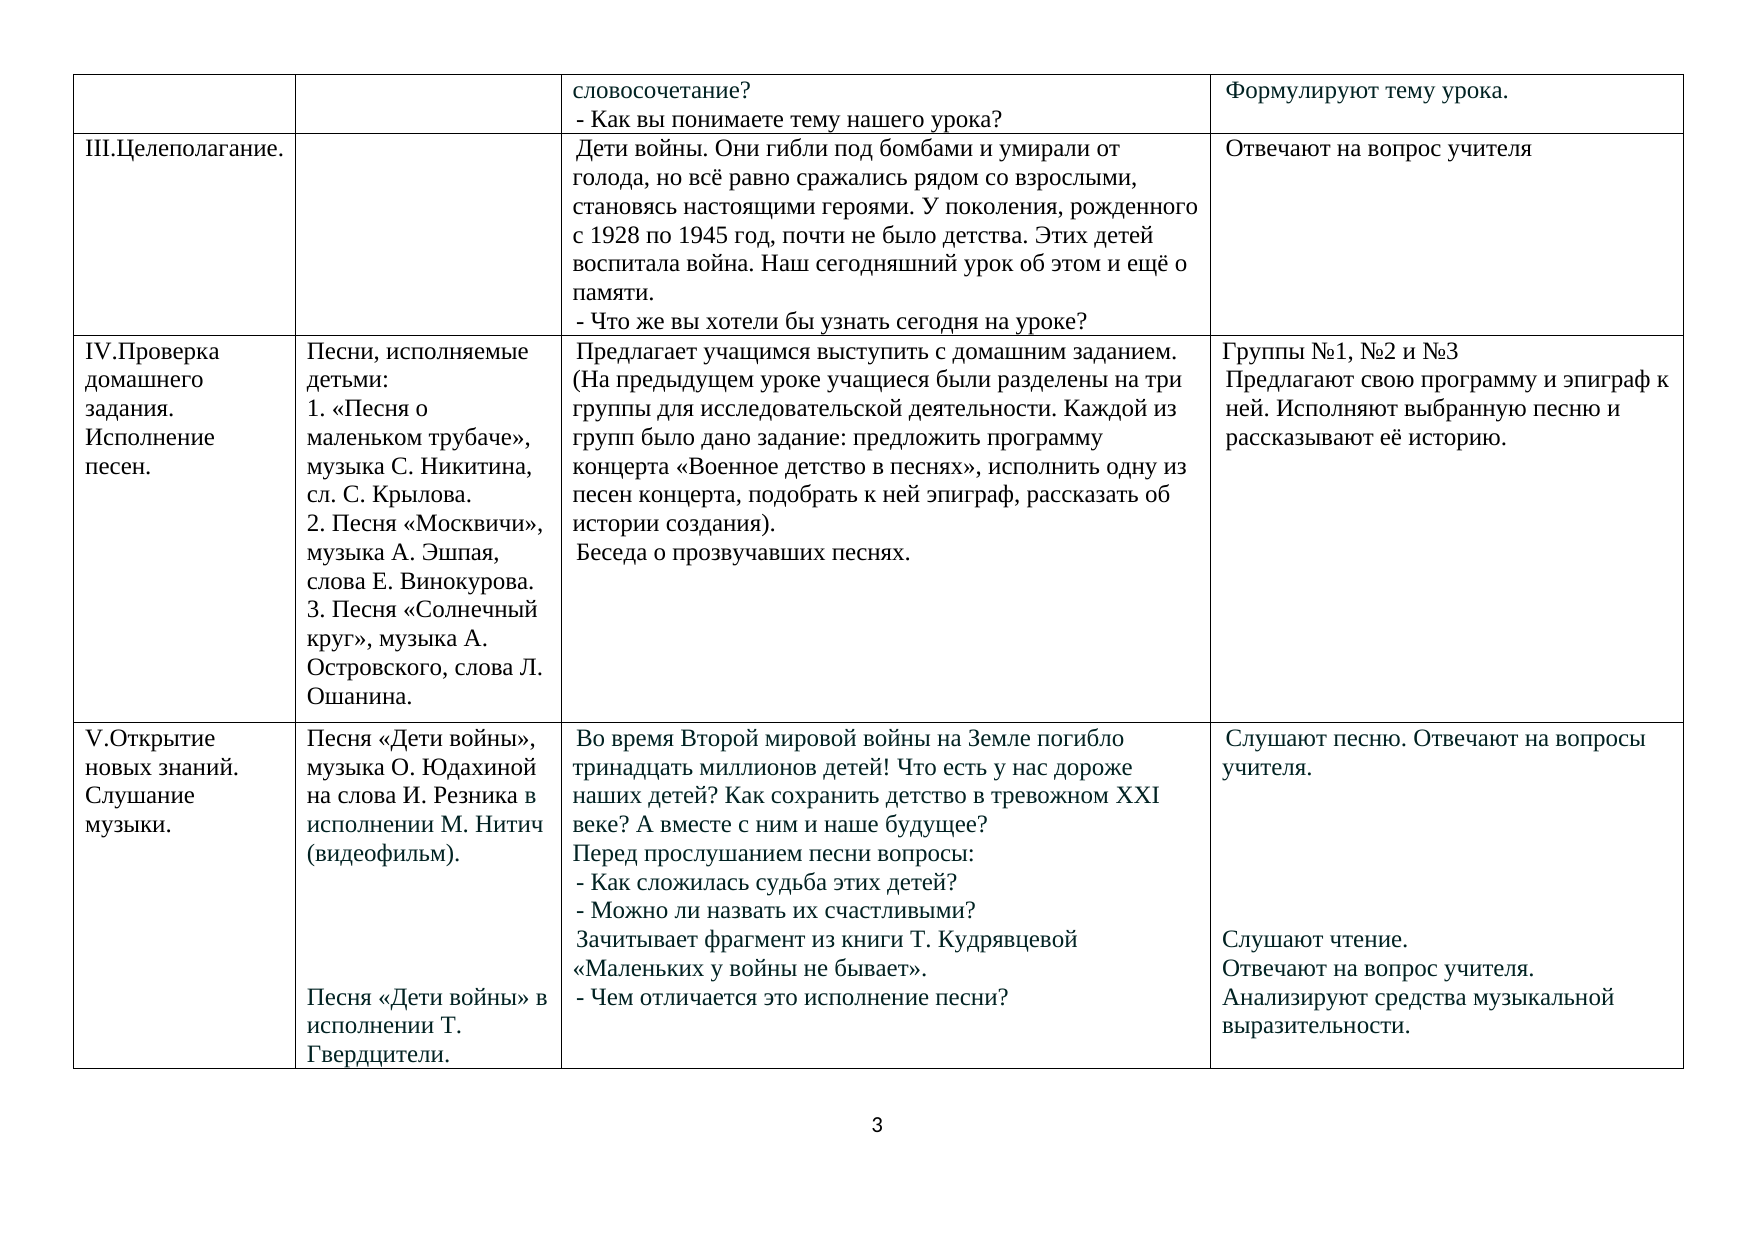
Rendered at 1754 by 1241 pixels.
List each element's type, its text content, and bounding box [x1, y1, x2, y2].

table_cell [74, 75, 295, 132]
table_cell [296, 723, 561, 1068]
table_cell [1211, 75, 1683, 132]
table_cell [74, 723, 295, 1068]
table_cell Дети войны. Они гибли под бомбами и умирали от голода, но всё равно сражались рядом со взрослыми, становясь настоящими героями. У поколения, рожденного с 1928 по 1945 год, почти не было детства. Этих детей воспитала война. Наш сегодняшний урок об этом и ещё о памяти. - Что же вы хотели бы узнать сегодня на уроке? [562, 134, 1210, 335]
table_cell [562, 723, 1210, 1068]
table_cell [1211, 723, 1683, 1068]
table_cell Предлагает учащимся выступить с домашним заданием. (На предыдущем уроке учащиеся были разделены на три группы для исследовательской деятельности. Каждой из групп было дано задание: предложить программу концерта «Военное детство в песнях», исполнить одну из песен концерта, подобрать к ней эпиграф, рассказать об истории создания). Беседа о прозвучавших песнях. [562, 336, 1210, 722]
table_cell Группы №1, №2 и №3 Предлагают свою программу и эпиграф к ней. Исполняют выбранную песню и рассказывают её историю. [1211, 336, 1683, 722]
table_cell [296, 75, 561, 132]
table_cell [296, 134, 561, 335]
table_cell IV.Проверка домашнего задания. Исполнение песен. [74, 336, 295, 722]
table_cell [562, 75, 1210, 132]
table_cell III.Целеполагание. [74, 134, 295, 335]
table_cell Отвечают на вопрос учителя [1211, 134, 1683, 335]
table_cell Песни, исполняемые детьми: 1. «Песня о маленьком трубаче», музыка С. Никитина, сл. С. Крылова. 2. Песня «Москвичи», музыка А. Эшпая, слова Е. Винокурова. 3. Песня «Солнечный круг», музыка А. Островского, слова Л. Ошанина. [296, 336, 561, 722]
